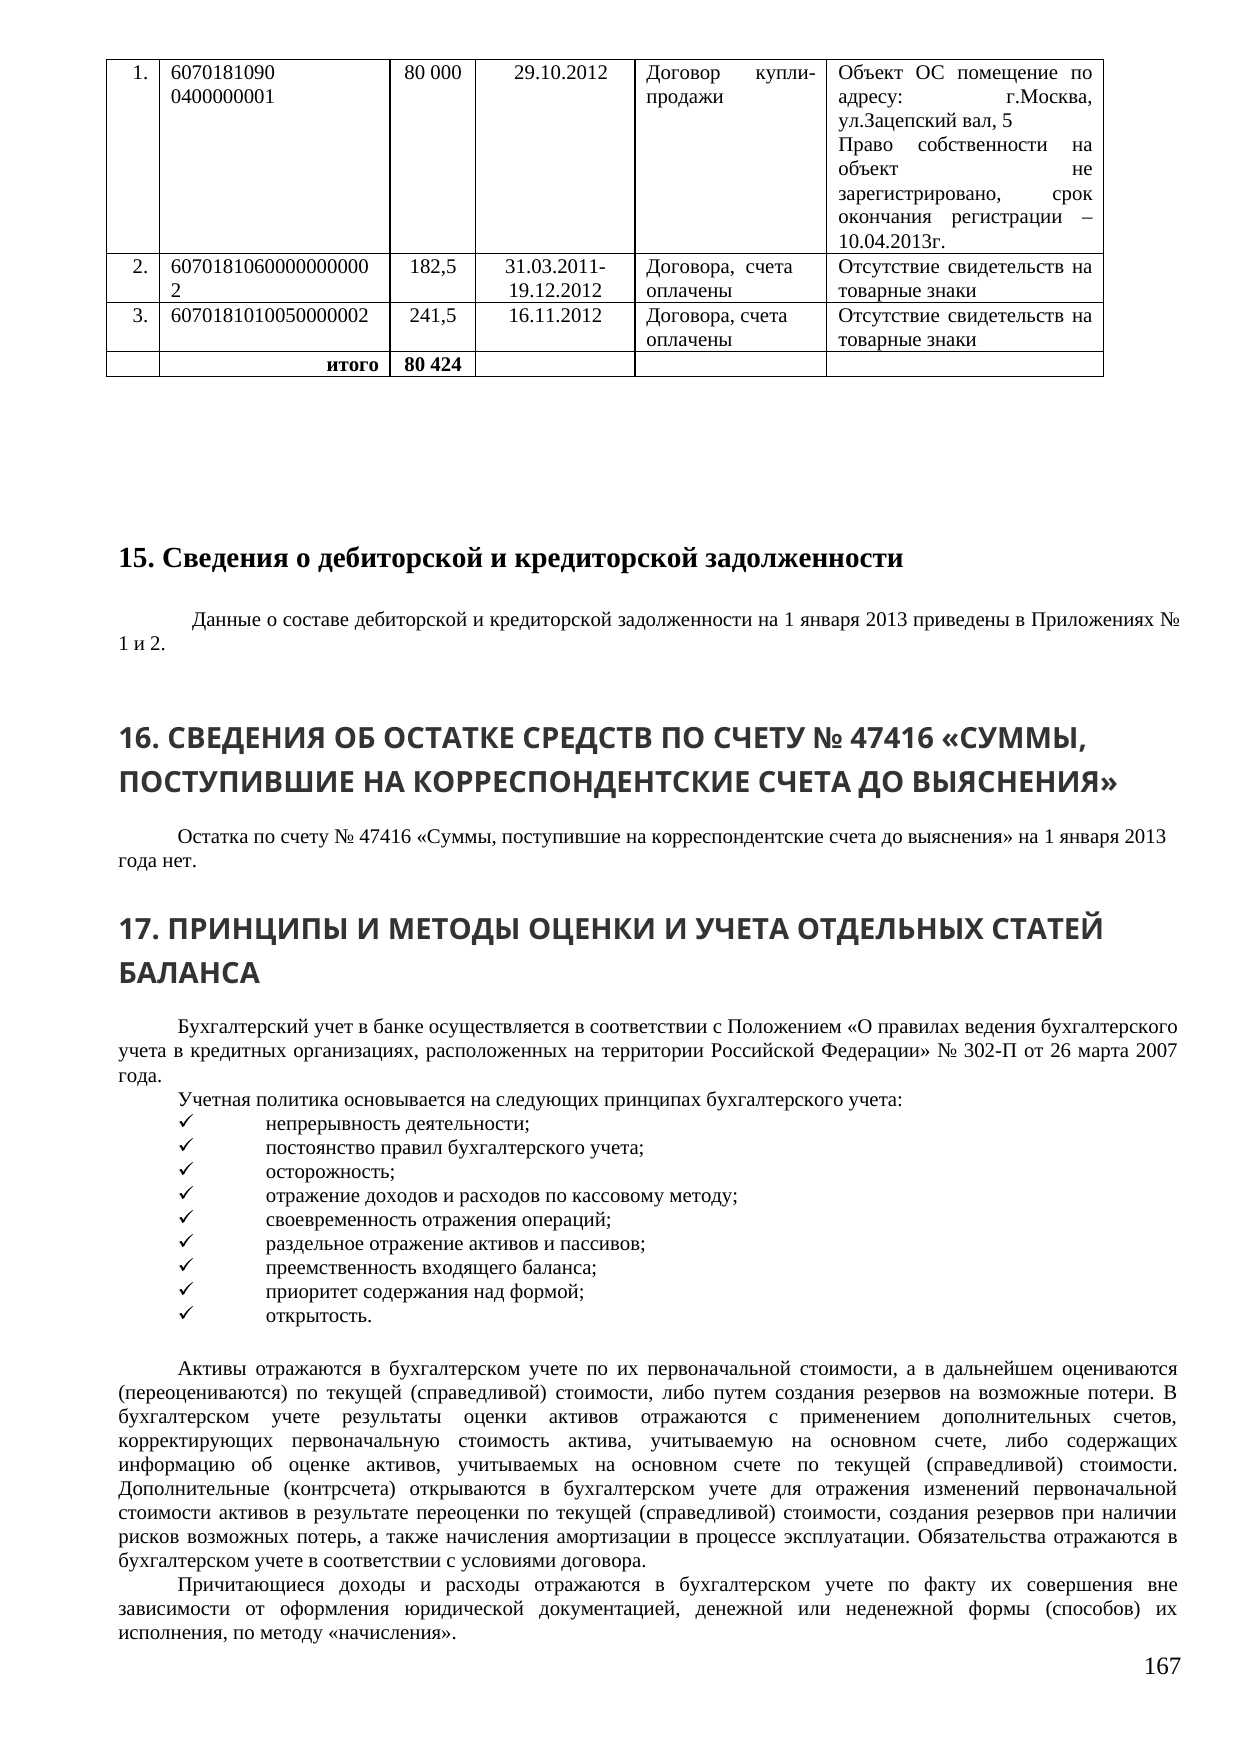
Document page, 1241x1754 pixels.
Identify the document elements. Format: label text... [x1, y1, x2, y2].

table_cell Договора, счета оплачены [636, 254, 826, 302]
text Бухгалтерский учет в банке осуществляется в соответствии с Положением «О правилах ведения бухгалтерского учета в кредитных организациях, расположенных на территории Российской Федерации» № 302-П от 26 марта 2007 года. [118, 1014, 1178, 1087]
table_cell 16.11.2012 [476, 303, 634, 351]
text преемственность входящего баланса; [118, 1255, 1178, 1279]
text Учетная политика основывается на следующих принципах бухгалтерского учета: [118, 1087, 1178, 1111]
text раздельное отражение активов и пассивов; [118, 1231, 1178, 1255]
table_cell 31.03.2011-19.12.2012 [476, 254, 634, 302]
text открытость. [118, 1303, 1178, 1327]
table_cell Объект ОС помещение по адресу: г.Москва, ул.Зацепский вал, 5 Право собственности на объект не зарегистрировано, срок окончания регистрации – 10.04.2013г. [827, 60, 1103, 253]
subtitle 17. ПРИНЦИПЫ И МЕТОДЫ ОЦЕНКИ И УЧЕТА ОТДЕЛЬНЫХ СТАТЕЙ БАЛАНСА [118, 908, 1181, 992]
text Причитающиеся доходы и расходы отражаются в бухгалтерском учете по факту их совершения вне зависимости от оформления юридической документацией, денежной или неденежной формы (способов) их исполнения, по методу «начисления». [118, 1572, 1178, 1644]
table_cell Договор купли-продажи [636, 60, 826, 253]
table_cell 3. [107, 303, 159, 351]
text Активы отражаются в бухгалтерском учете по их первоначальной стоимости, а в дальнейшем оцениваются (переоцениваются) по текущей (справедливой) стоимости, либо путем создания резервов на возможные потери. В бухгалтерском учете результаты оценки активов отражаются с применением дополнительных счетов, корректирующих первоначальную стоимость актива, учитываемую на основном счете, либо содержащих информацию об оценке активов, учитываемых на основном счете по текущей (справедливой) стоимости. Дополнительные (контрсчета) открываются в бухгалтерском учете для отражения изменений первоначальной стоимости активов в результате переоценки по текущей (справедливой) стоимости, создания резервов при наличии рисков возможных потерь, а также начисления амортизации в процессе эксплуатации. Обязательства отражаются в бухгалтерском учете в соответствии с условиями договора. [118, 1356, 1178, 1572]
table_cell 29.10.2012 [476, 60, 634, 253]
table_cell Отсутствие свидетельств на товарные знаки [827, 254, 1103, 302]
subtitle 16. СВЕДЕНИЯ ОБ ОСТАТКЕ СРЕДСТВ ПО СЧЕТУ № 47416 «СУММЫ, ПОСТУПИВШИЕ НА КОРРЕСПОНДЕНТСКИЕ СЧЕТА ДО ВЫЯСНЕНИЯ» [118, 718, 1181, 801]
table_cell 241,5 [391, 303, 475, 351]
text осторожность; [118, 1159, 1178, 1183]
text Данные о составе дебиторской и кредиторской задолженности на 1 января 2013 приведены в Приложениях № 1 и 2. [118, 607, 1181, 655]
text отражение доходов и расходов по кассовому методу; [118, 1183, 1178, 1207]
text постоянство правил бухгалтерского учета; [118, 1135, 1178, 1159]
table_cell 60701810900400000001 [160, 60, 389, 253]
table_cell Договора, счета оплачены [636, 303, 826, 351]
table_cell 60701810600000000002 [160, 254, 389, 302]
text своевременность отражения операций; [118, 1207, 1178, 1231]
table_cell [636, 352, 826, 376]
table_cell 6070181010050000002 [160, 303, 389, 351]
table_cell [107, 352, 159, 376]
text непрерывность деятельности; [118, 1111, 1178, 1135]
text приоритет содержания над формой; [118, 1279, 1178, 1303]
table_cell 80 424 [391, 352, 475, 376]
text Остатка по счету № 47416 «Суммы, поступившие на корреспондентские счета до выяснения» на 1 января 2013 года нет. [118, 824, 1167, 872]
table_cell 80 000 [391, 60, 475, 253]
table_cell итого [160, 352, 389, 376]
text 15. Сведения о дебиторской и кредиторской задолженности [118, 540, 1181, 573]
table_cell Отсутствие свидетельств на товарные знаки [827, 303, 1103, 351]
table_cell [476, 352, 634, 376]
table_cell 182,5 [391, 254, 475, 302]
table_cell 1. [107, 60, 159, 253]
table_cell 2. [107, 254, 159, 302]
table_cell [827, 352, 1103, 376]
